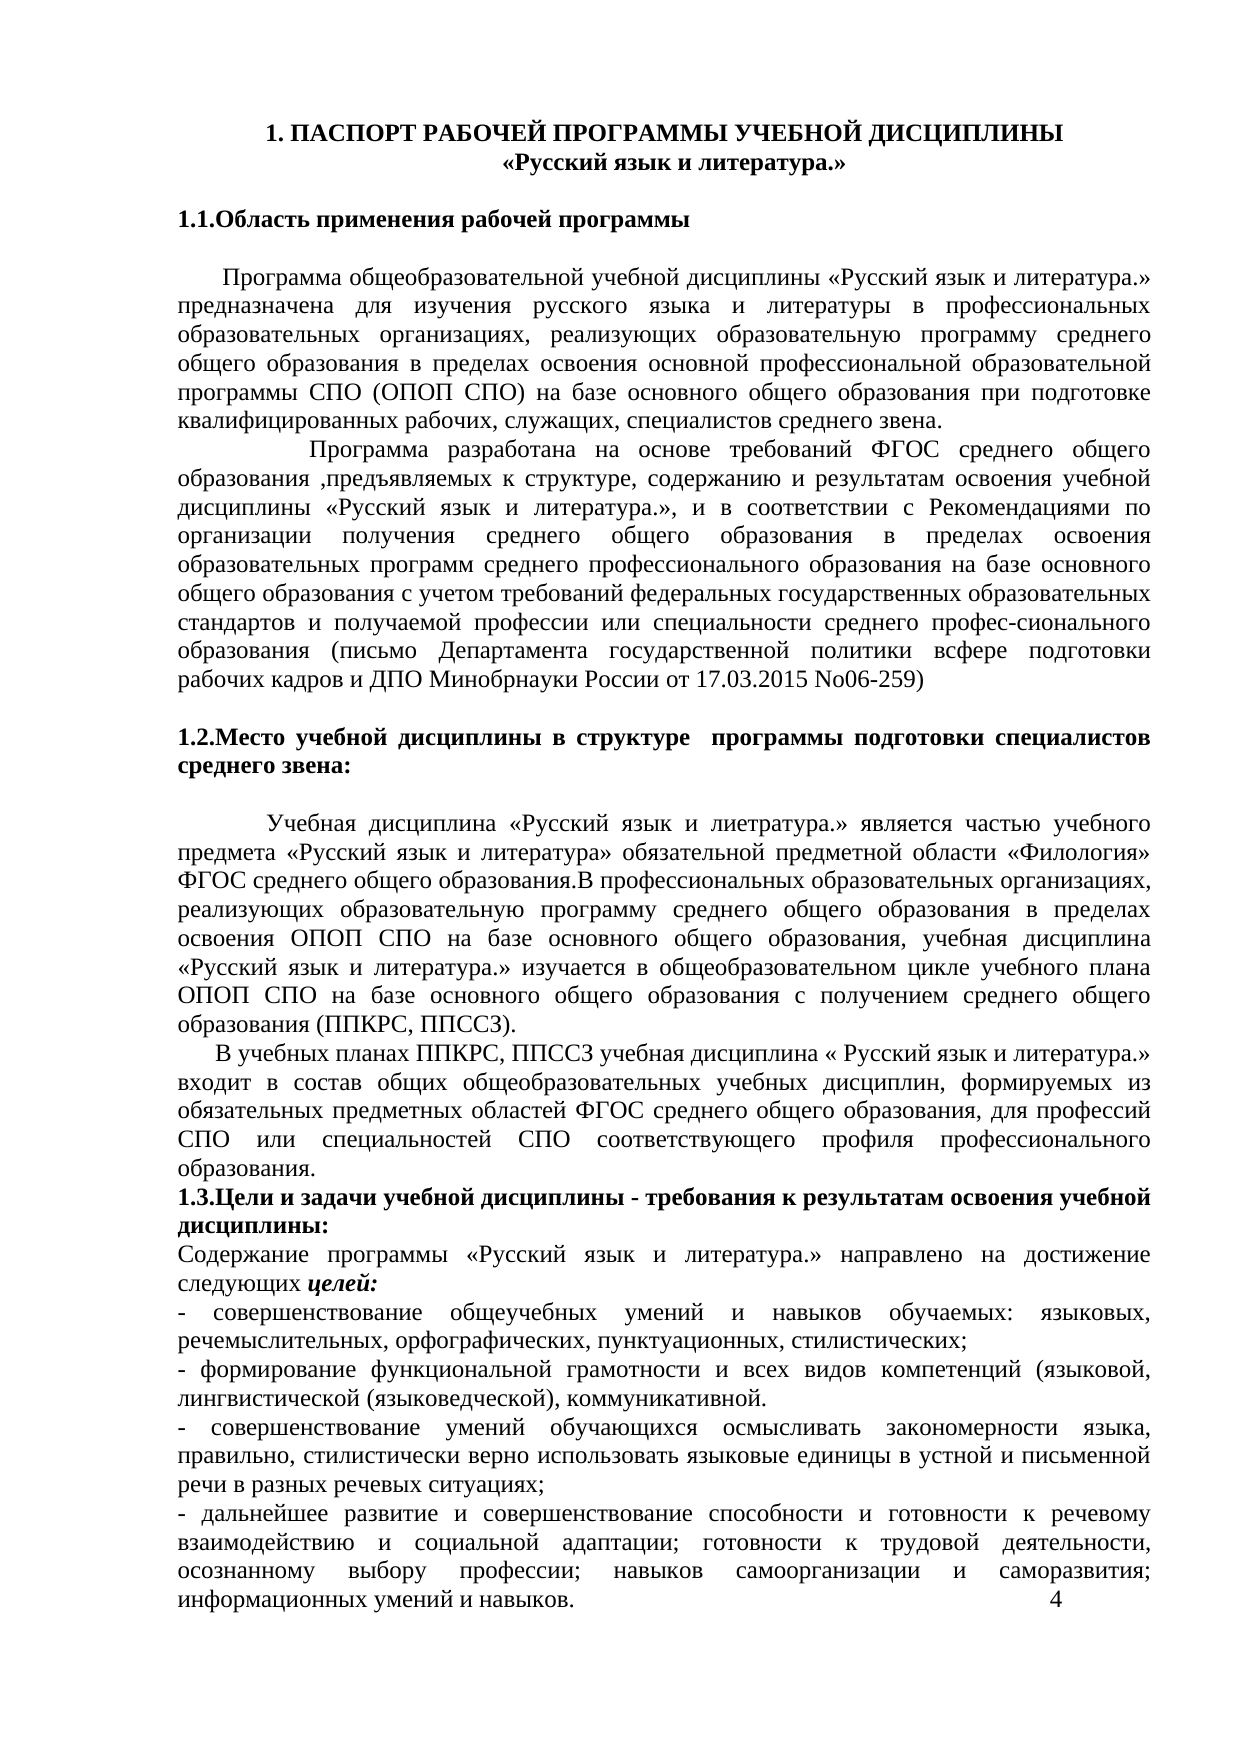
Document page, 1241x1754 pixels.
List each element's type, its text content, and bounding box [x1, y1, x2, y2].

text - формирование функциональной грамотности и всех видов компетенций (языковой, лингвистической (языковедческой), коммуникативной. [177, 1354, 1152, 1412]
text 1. паспорт рабочей ПРОГРАММЫ УЧЕБНОЙ ДИСЦИПЛИНЫ [177, 118, 1152, 147]
text «Русский язык и литература.» [177, 147, 1171, 176]
text Содержание программы «Русский язык и литература.» направлено на достижение следующих целей: [177, 1239, 1152, 1297]
text Программа разработана на основе требований ФГОС среднего общего образования ,предъявляемых к структуре, содержанию и результатам освоения учебной дисциплины «Русский язык и литература.», и в соответствии с Рекомендациями по организации получения среднего общего образования в пределах освоения образовательных программ среднего профессионального образования на базе основного общего образования с учетом требований федеральных государственных образовательных стандартов и получаемой профессии или специальности среднего профес-сионального образования (письмо Департамента государственной политики всфере подготовки рабочих кадров и ДПО Минобрнауки России от 17.03.2015 No06-259) [177, 434, 1152, 693]
text В учебных планах ППКРС, ППССЗ учебная дисциплина « Русский язык и литература.» входит в состав общих общеобразовательных учебных дисциплин, формируемых из обязательных предметных областей ФГОС среднего общего образования, для профессий СПО или специальностей СПО соответствующего профиля профессионального образования. [177, 1038, 1152, 1182]
text - дальнейшее развитие и совершенствование способности и готовности к речевому взаимодействию и социальной адаптации; готовности к трудовой деятельности, осознанному выбору профессии; навыков самоорганизации и саморазвития; информационных умений и навыков. 4 [177, 1498, 1152, 1613]
text - совершенствование общеучебных умений и навыков обучаемых: языковых, речемыслительных, орфографических, пунктуационных, стилистических; [177, 1297, 1152, 1354]
text - совершенствование умений обучающихся осмысливать закономерности языка, правильно, стилистически верно использовать языковые единицы в устной и письменной речи в разных речевых ситуациях; [177, 1412, 1152, 1498]
text 1.3.Цели и задачи учебной дисциплины - требования к результатам освоения учебной дисциплины: [177, 1182, 1152, 1239]
text Учебная дисциплина «Русский язык и лиетратура.» является частью учебного предмета «Русский язык и литература» обязательной предметной области «Филология» ФГОС среднего общего образования.В профессиональных образовательных организациях, реализующих образовательную программу среднего общего образования в пределах освоения ОПОП СПО на базе основного общего образования, учебная дисциплина «Русский язык и литература.» изучается в общеобразовательном цикле учебного плана ОПОП СПО на базе основного общего образования с получением среднего общего образования (ППКРС, ППССЗ). [177, 808, 1152, 1038]
text 1.1.Область применения рабочей программы [177, 204, 1171, 233]
text 1.2.Место учебной дисциплины в структуре программы подготовки специалистов среднего звена: [177, 722, 1152, 779]
text Программа общеобразовательной учебной дисциплины «Русский язык и литература.» предназначена для изучения русского языка и литературы в профессиональных образовательных организациях, реализующих образовательную программу среднего общего образования в пределах освоения основной профессиональной образовательной программы СПО (ОПОП СПО) на базе основного общего образования при подготовке квалифицированных рабочих, служащих, специалистов среднего звена. [177, 262, 1152, 434]
